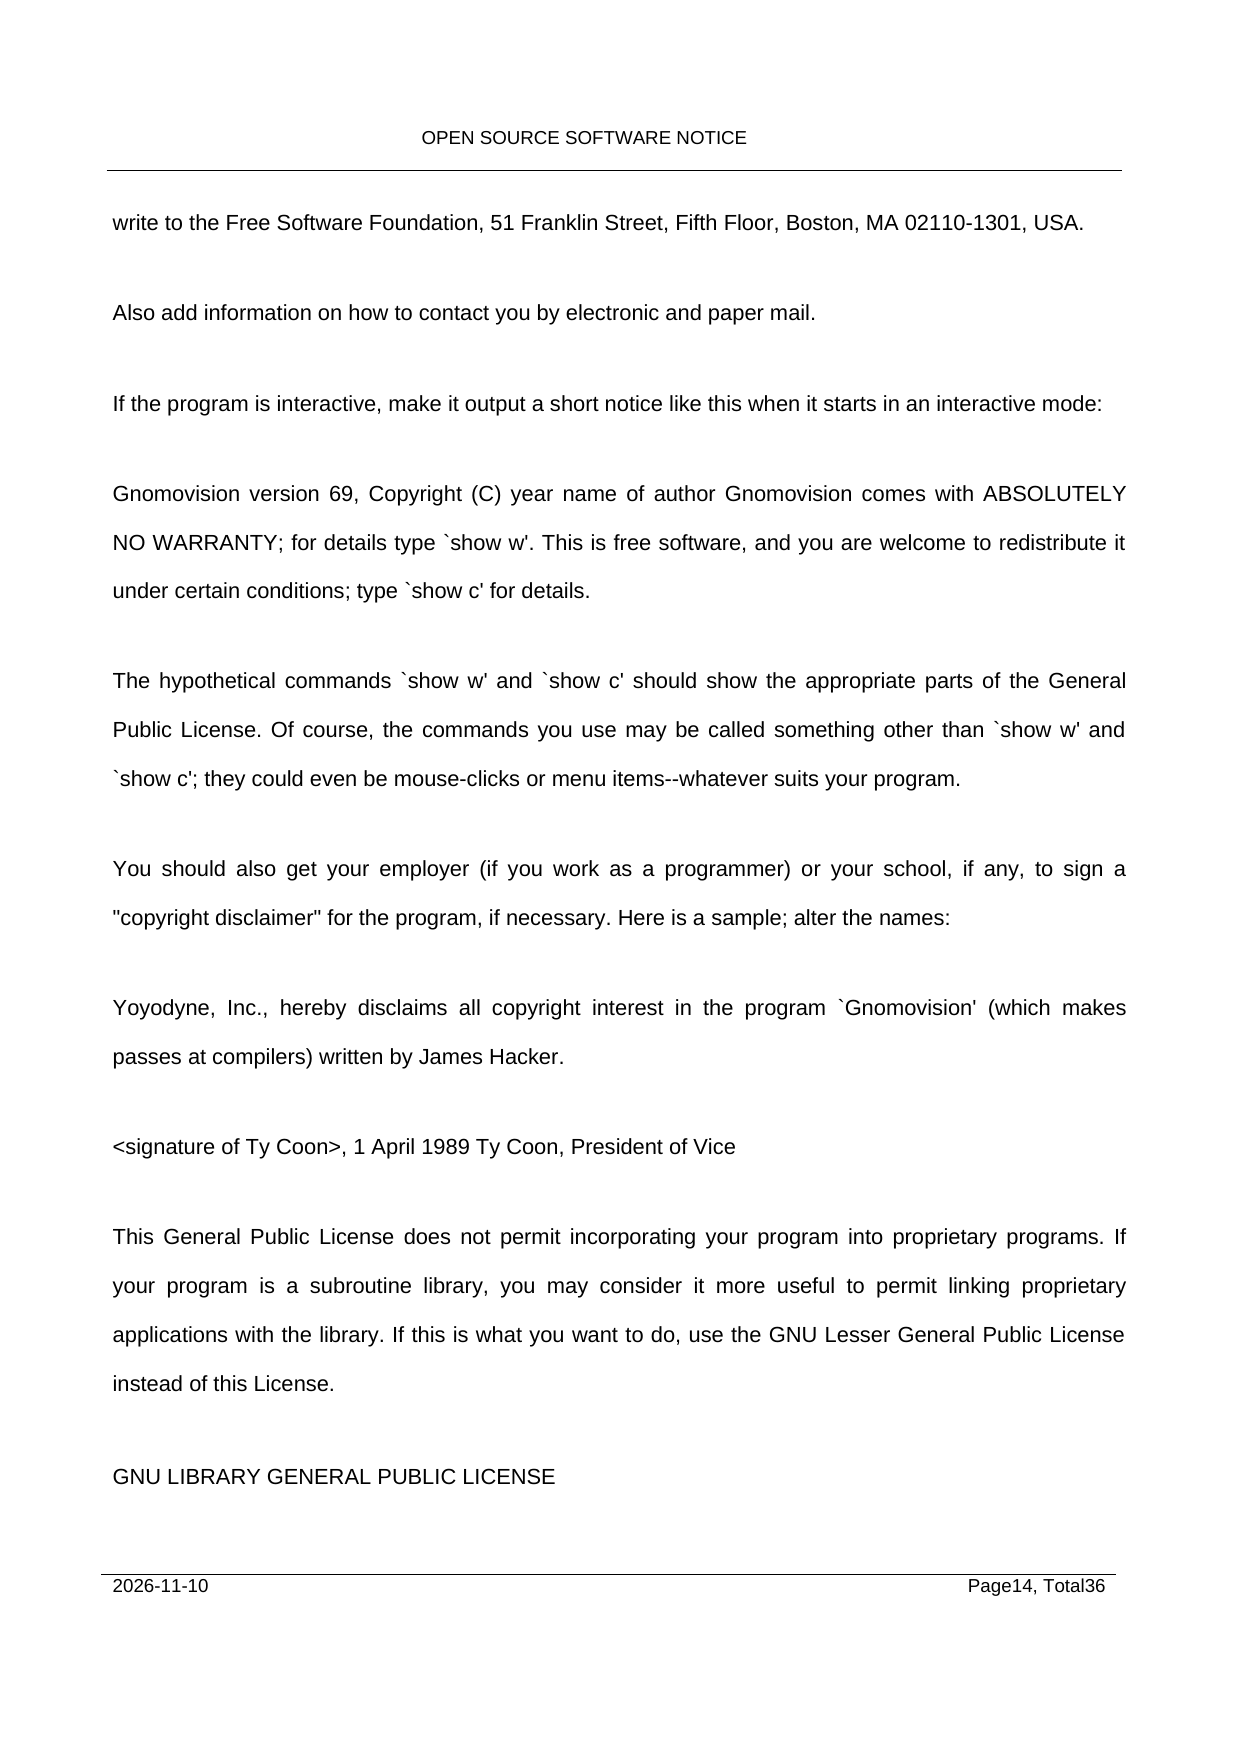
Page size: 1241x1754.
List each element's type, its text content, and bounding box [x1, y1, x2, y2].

text This General Public License does not permit incorporating your program into proprietary programs. If your program is a subroutine library, you may consider it more useful to permit linking proprietary applications with the library. If this is what you want to do, use the GNU Lesser General Public License instead of this License. [112, 1221, 1128, 1399]
text Yoyodyne, Inc., hereby disclaims all copyright interest in the program `Gnomovision' (which makes passes at compilers) written by James Hacker. [112, 991, 1128, 1073]
text The hypothetical commands `show w' and `show c' should show the appropriate parts of the General Public License. Of course, the commands you use may be called something other than `show w' and `show c'; they could even be mouse-clicks or menu items--whatever suits your program. [112, 665, 1128, 795]
text GNU LIBRARY GENERAL PUBLIC LICENSE [112, 1412, 1128, 1493]
text Gnomovision version 69, Copyright (C) year name of author Gnomovision comes with ABSOLUTELY NO WARRANTY; for details type `show w'. This is free software, and you are welcome to redistribute it under certain conditions; type `show c' for details. [112, 477, 1128, 607]
text If the program is interactive, make it output a short notice like this when it starts in an interactive mode: [112, 387, 1128, 419]
text <signature of Ty Coon>, 1 April 1989 Ty Coon, President of Vice [112, 1130, 1128, 1163]
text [112, 206, 1128, 239]
text You should also get your employer (if you work as a programmer) or your school, if any, to sign a "copyright disclaimer" for the program, if necessary. Here is a sample; alter the names: [112, 852, 1128, 934]
text Also add information on how to contact you by electronic and paper mail. [112, 297, 1128, 329]
